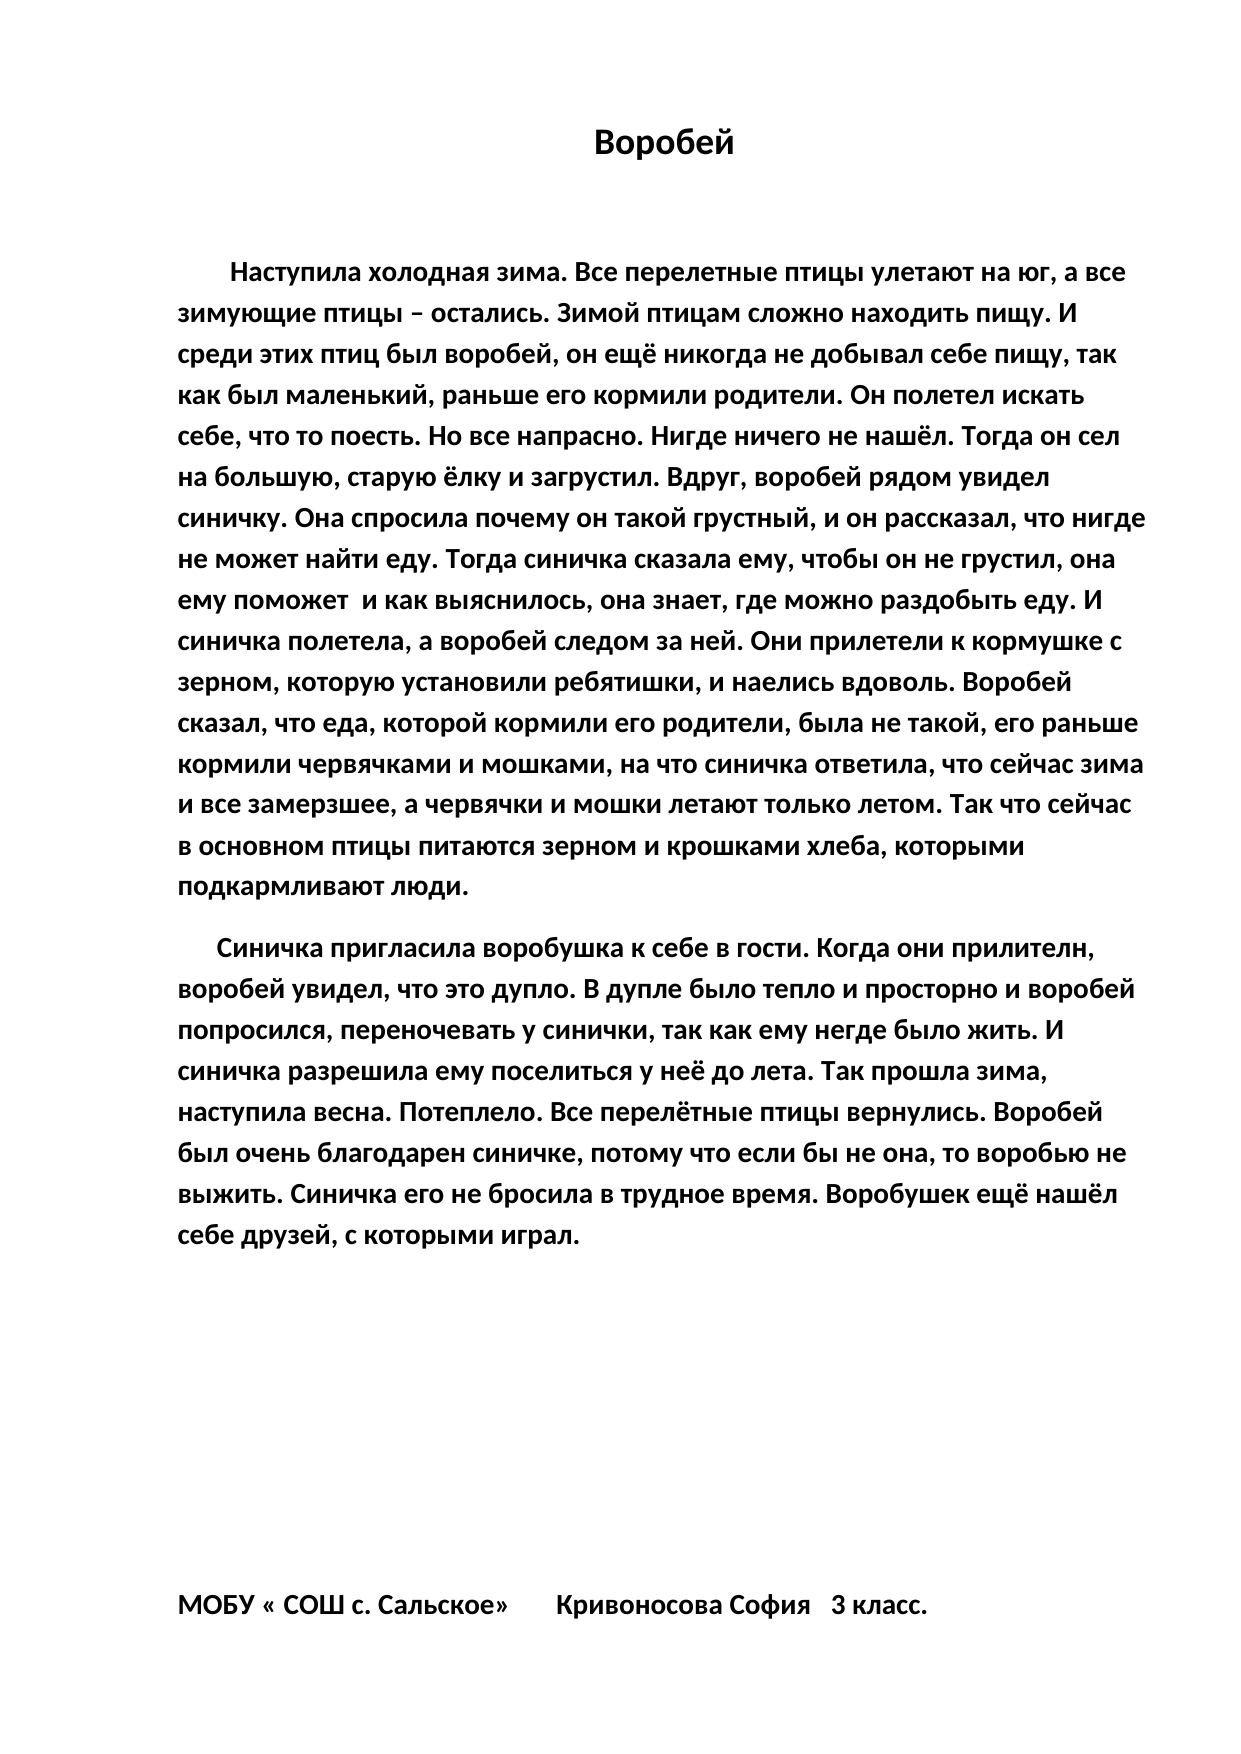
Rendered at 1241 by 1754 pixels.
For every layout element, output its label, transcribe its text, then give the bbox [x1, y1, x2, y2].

text Синичка пригласила воробушка к себе в гости. Когда они прилителн, воробей увидел, что это дупло. В дупле было тепло и просторно и воробей попросился, переночевать у синички, так как ему негде было жить. И синичка разрешила ему поселиться у неё до лета. Так прошла зима, наступила весна. Потеплело. Все перелётные птицы вернулись. Воробей был очень благодарен синичке, потому что если бы не она, то воробью не выжить. Синичка его не бросила в трудное время. Воробушек ещё нашёл себе друзей, с которыми играл. [177, 929, 1152, 1251]
text МОБУ « СОШ с. Сальское» Кривоносова София 3 класс. [177, 1586, 1152, 1622]
text Воробей [177, 118, 1152, 164]
text Наступила холодная зима. Все перелетные птицы улетают на юг, а все зимующие птицы – остались. Зимой птицам сложно находить пищу. И среди этих птиц был воробей, он ещё никогда не добывал себе пищу, так как был маленький, раньше его кормили родители. Он полетел искать себе, что то поесть. Но все напрасно. Нигде ничего не нашёл. Тогда он сел на большую, старую ёлку и загрустил. Вдруг, воробей рядом увидел синичку. Она спросила почему он такой грустный, и он рассказал, что нигде не может найти еду. Тогда синичка сказала ему, чтобы он не грустил, она ему поможет и как выяснилось, она знает, где можно раздобыть еду. И синичка полетела, а воробей следом за ней. Они прилетели к кормушке с зерном, которую установили ребятишки, и наелись вдоволь. Воробей сказал, что еда, которой кормили его родители, была не такой, его раньше кормили червячками и мошками, на что синичка ответила, что сейчас зима и все замерзшее, а червячки и мошки летают только летом. Так что сейчас в основном птицы питаются зерном и крошками хлеба, которыми подкармливают люди. [177, 253, 1152, 903]
